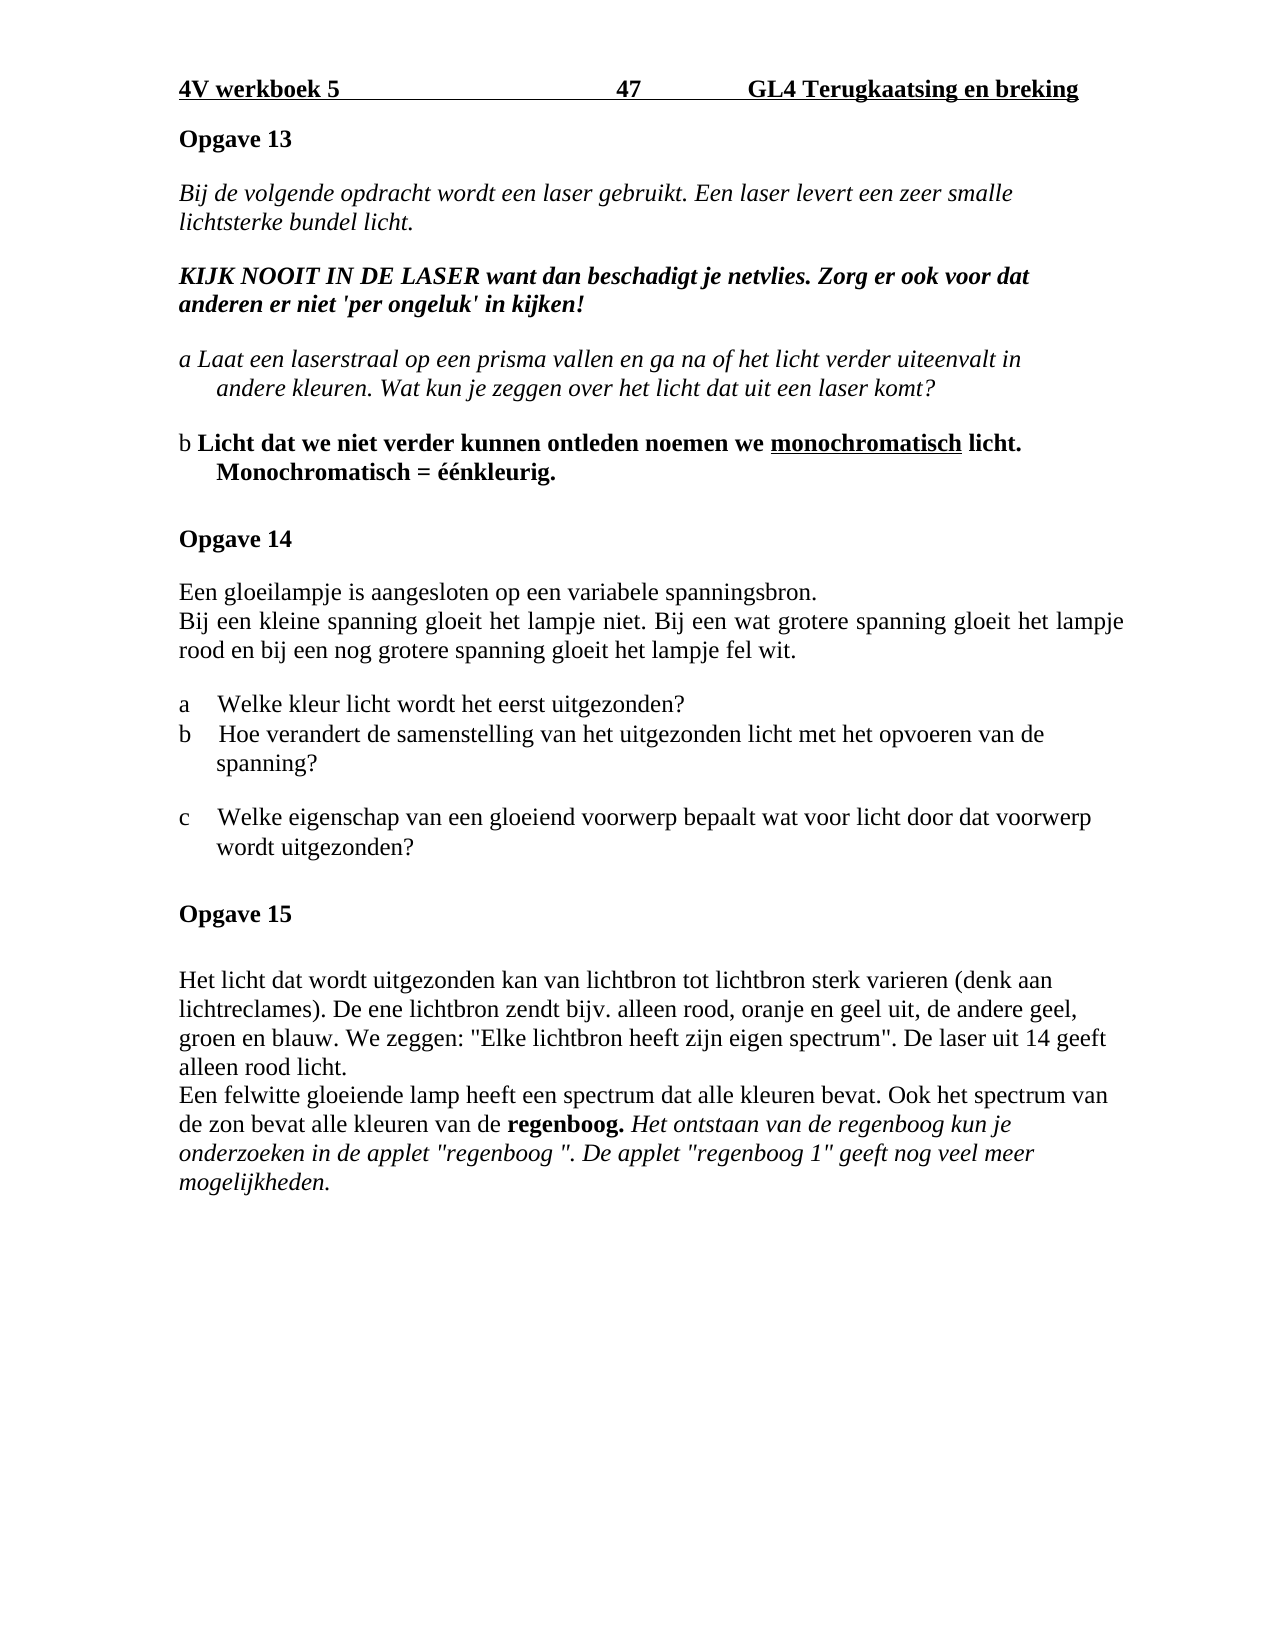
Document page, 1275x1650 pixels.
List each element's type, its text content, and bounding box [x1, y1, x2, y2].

text Opgave 13 [179, 124, 1090, 152]
text Bij de volgende opdracht wordt een laser gebruikt. Een laser levert een zeer smalle lichtsterke bundel licht. [179, 177, 1090, 236]
text b Licht dat we niet verder kunnen ontleden noemen we monochromatisch licht. [179, 427, 1090, 457]
text KIJK NOOIT IN DE LASER want dan beschadigt je netvlies. Zorg er ook voor dat anderen er niet 'per ongeluk' in kijken! [179, 261, 1090, 318]
text spanning? [216, 748, 1090, 777]
text a Welke kleur licht wordt het eerst uitgezonden? [179, 689, 1090, 718]
text Een gloeilampje is aangesloten op een variabele spanningsbron. [179, 578, 1090, 607]
text c Welke eigenschap van een gloeiend voorwerp bepaalt wat voor licht door dat voorwerp [179, 802, 1116, 832]
text Monochromatisch = éénkleurig. [216, 457, 1090, 486]
text Opgave 15 [179, 899, 1090, 927]
text andere kleuren. Wat kun je zeggen over het licht dat uit een laser komt? [216, 373, 1090, 402]
text b Hoe verandert de samenstelling van het uitgezonden licht met het opvoeren van de [179, 719, 1090, 748]
text Opgave 14 [179, 524, 1090, 553]
text Een felwitte gloeiende lamp heeft een spectrum dat alle kleuren bevat. Ook het spectrum van de zon bevat alle kleuren van de regenboog. Het ontstaan van de regenboog kun je onderzoeken in de applet "regenboog ". De applet "regenboog 1" geeft nog veel meer mogelijkheden. [179, 1081, 1116, 1197]
text wordt uitgezonden? [216, 832, 1090, 861]
text Bij een kleine spanning gloeit het lampje niet. Bij een wat grotere spanning gloeit het lampje rood en bij een nog grotere spanning gloeit het lampje fel wit. [179, 607, 1126, 664]
text a Laat een laserstraal op een prisma vallen en ga na of het licht verder uiteenvalt in [179, 343, 1090, 373]
text Het licht dat wordt uitgezonden kan van lichtbron tot lichtbron sterk varieren (denk aan lichtreclames). De ene lichtbron zendt bijv. alleen rood, oranje en geel uit, de andere geel, groen en blauw. We zeggen: "Elke lichtbron heeft zijn eigen spectrum". De laser uit 14 geeft alleen rood licht. [179, 965, 1116, 1081]
